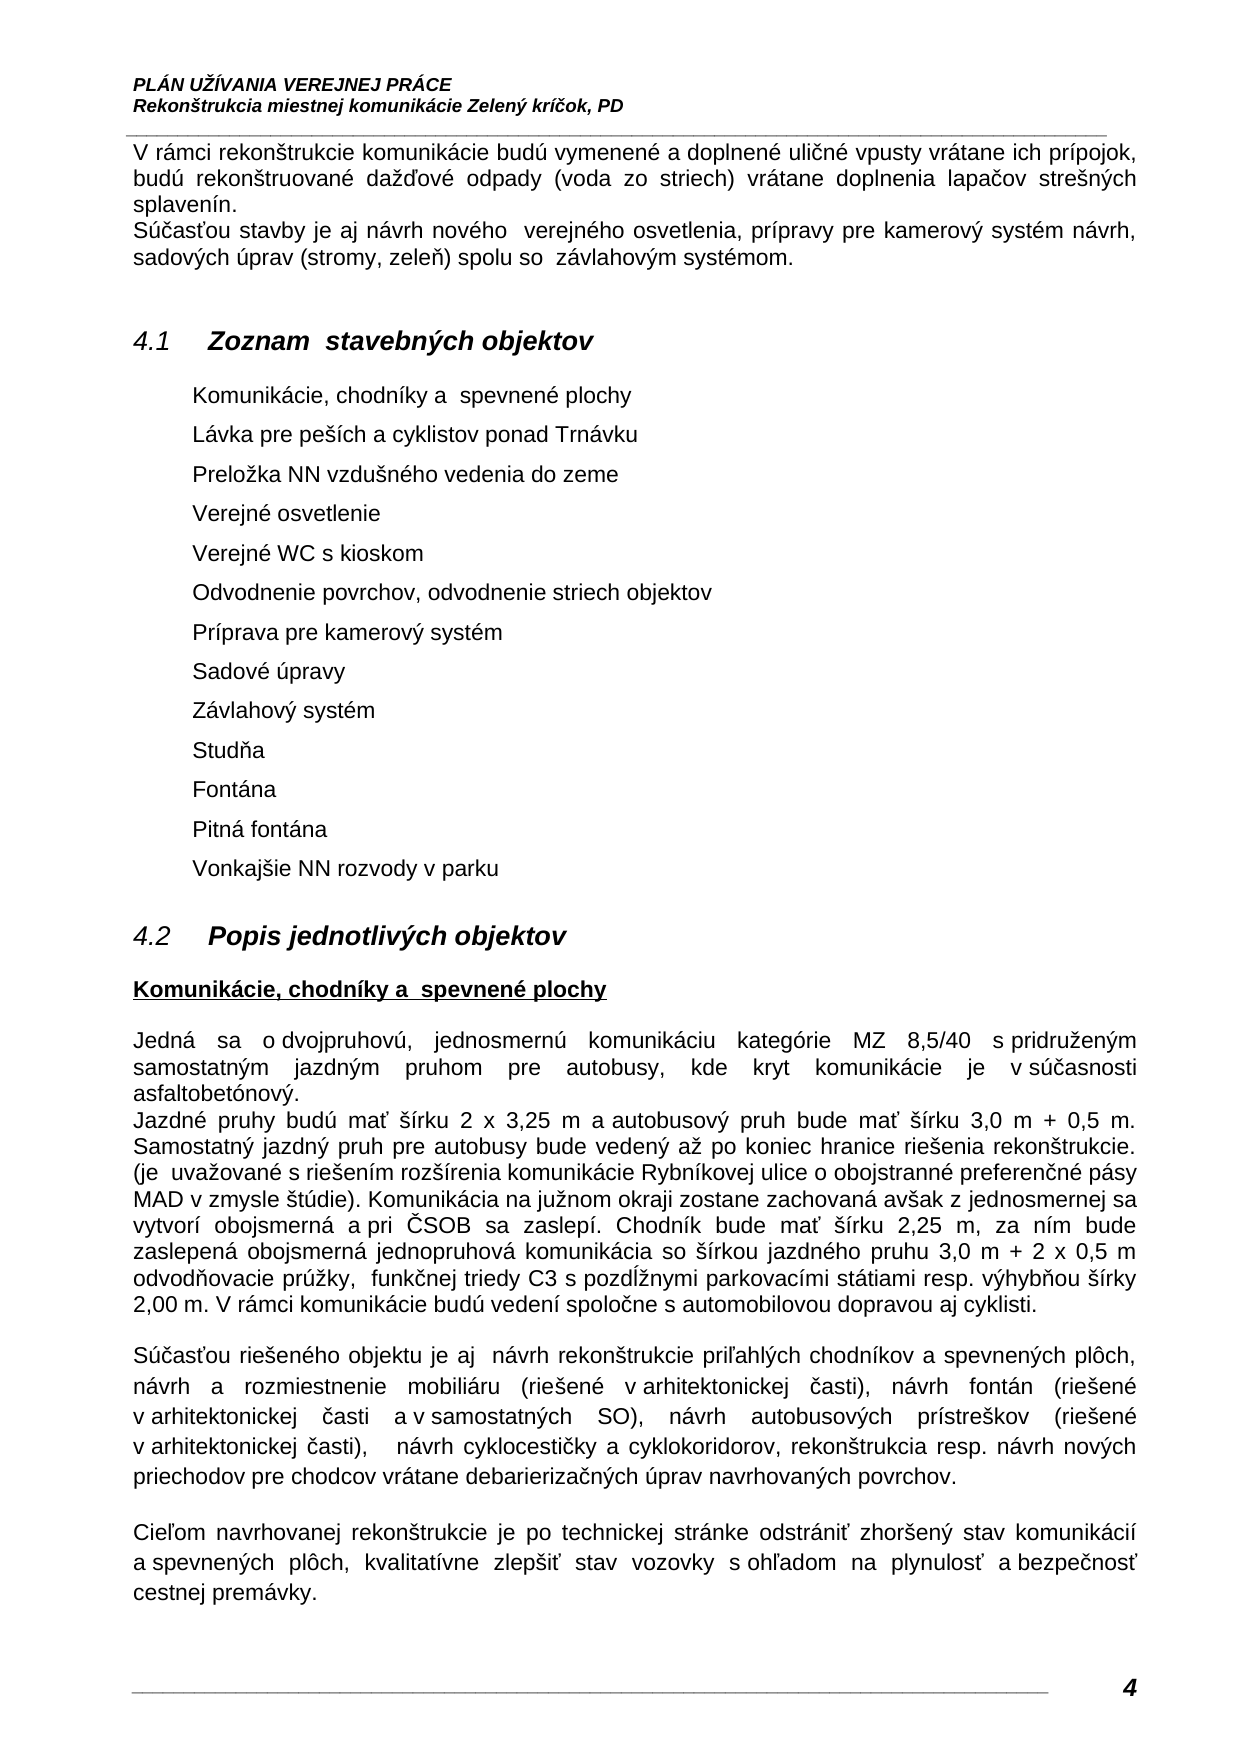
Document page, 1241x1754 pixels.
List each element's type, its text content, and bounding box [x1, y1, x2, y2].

list Sadové úpravy [192, 658, 1137, 684]
list Preložka NN vzdušného vedenia do zeme [192, 461, 1137, 487]
text Komunikácie, chodníky a spevnené plochy [133, 976, 1137, 1002]
subtitle Zoznam stavebných objektov [133, 325, 1137, 357]
text Jazdné pruhy budú mať šírku 2 x 3,25 m a autobusový pruh bude mať šírku 3,0 m + 0,5 m. Samostatný jazdný pruh pre autobusy bude vedený až po koniec hranice riešenia rekonštrukcie. (je uvažované s riešením rozšírenia komunikácie Rybníkovej ulice o obojstranné preferenčné pásy MAD v zmysle štúdie). Komunikácia na južnom okraji zostane zachovaná avšak z jednosmernej sa vytvorí obojsmerná a pri ČSOB sa zaslepí. Chodník bude mať šírku 2,25 m, za ním bude zaslepená obojsmerná jednopruhová komunikácia so šírkou jazdného pruhu 3,0 m + 2 x 0,5 m odvodňovacie prúžky, funkčnej triedy C3 s pozdĺžnymi parkovacími státiami resp. výhybňou šírky 2,00 m. V rámci komunikácie budú vedení spoločne s automobilovou dopravou aj cyklisti. [133, 1107, 1137, 1317]
list Studňa [192, 737, 1137, 763]
list Súčasťou stavby je aj návrh nového verejného osvetlenia, prípravy pre kamerový systém návrh, sadových úprav (stromy, zeleň) spolu so závlahovým systémom. [133, 217, 1137, 270]
text Súčasťou riešeného objektu je aj návrh rekonštrukcie priľahlých chodníkov a spevnených plôch, návrh a rozmiestnenie mobiliáru (riešené v arhitektonickej časti), návrh fontán (riešené v arhitektonickej časti a v samostatných SO), návrh autobusových prístreškov (riešené v arhitektonickej časti), návrh cyklocestičky a cyklokoridorov, rekonštrukcia resp. návrh nových priechodov pre chodcov vrátane debarierizačných úprav navrhovaných povrchov. [133, 1342, 1137, 1489]
list Fontána [192, 776, 1137, 803]
list Pitná fontána [192, 816, 1137, 842]
subtitle Popis jednotlivých objektov [133, 920, 1137, 951]
list Odvodnenie povrchov, odvodnenie striech objektov [192, 579, 1137, 605]
list Závlahový systém [192, 697, 1137, 724]
list Jedná sa o dvojpruhovú, jednosmernú komunikáciu kategórie MZ 8,5/40 s pridruženým samostatným jazdným pruhom pre autobusy, kde kryt komunikácie je v súčasnosti asfaltobetónový. [133, 1027, 1137, 1107]
list V rámci rekonštrukcie komunikácie budú vymenené a doplnené uličné vpusty vrátane ich prípojok, budú rekonštruované dažďové odpady (voda zo striech) vrátane doplnenia lapačov strešných splavenín. [133, 138, 1137, 217]
text Cieľom navrhovanej rekonštrukcie je po technickej stránke odstrániť zhoršený stav komunikácií a spevnených plôch, kvalitatívne zlepšiť stav vozovky s ohľadom na plynulosť a bezpečnosť cestnej premávky. [133, 1518, 1137, 1605]
list Vonkajšie NN rozvody v parku [192, 855, 1137, 882]
list Verejné WC s kioskom [192, 539, 1137, 566]
list Komunikácie, chodníky a spevnené plochy [192, 382, 1137, 408]
list Verejné osvetlenie [192, 500, 1137, 526]
list Lávka pre peších a cyklistov ponad Trnávku [192, 421, 1137, 447]
list Príprava pre kamerový systém [192, 618, 1137, 645]
